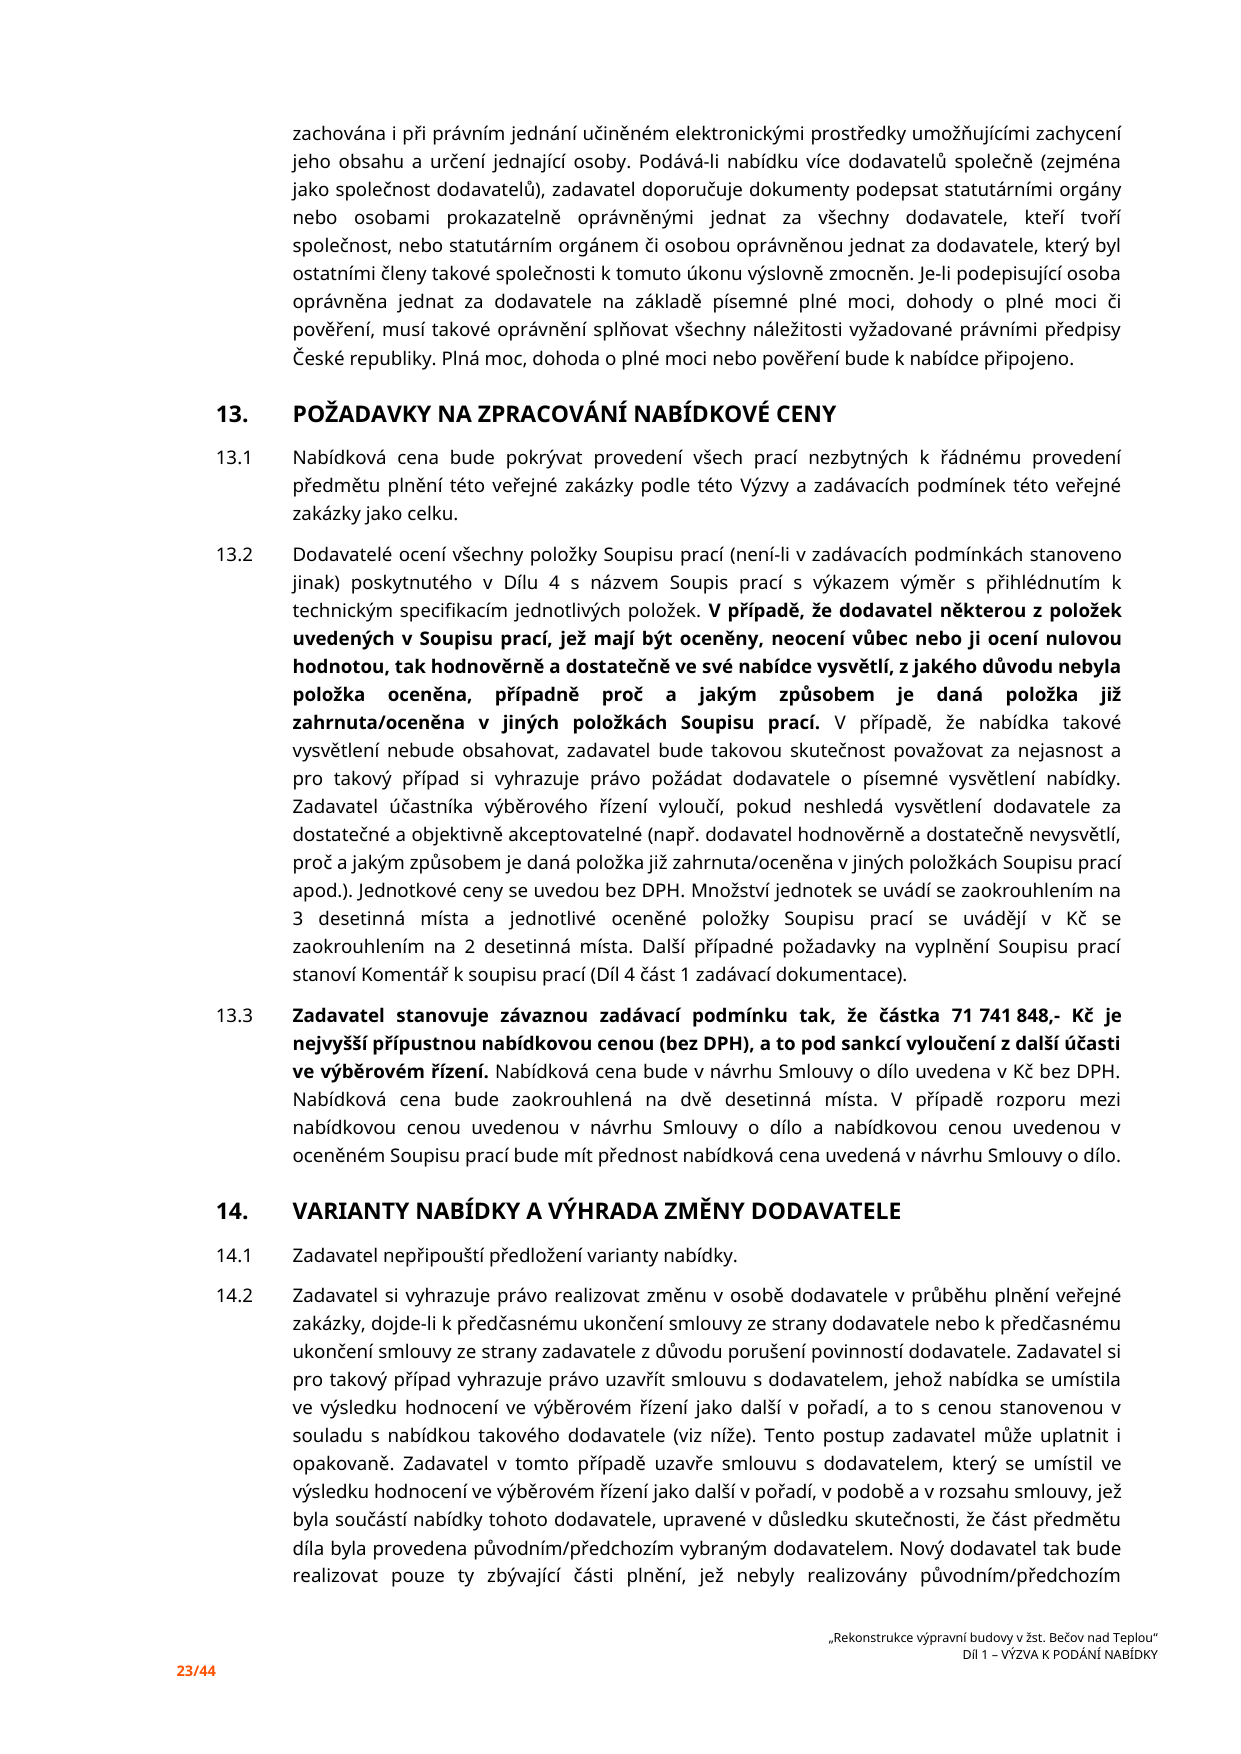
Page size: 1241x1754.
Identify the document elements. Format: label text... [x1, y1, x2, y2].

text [216, 121, 1122, 370]
text Zadavatel stanovuje závaznou zadávací podmínku tak, že částka 71 741 848,- Kč je nejvyšší přípustnou nabídkovou cenou (bez DPH), a to pod sankcí vyloučení z další účasti ve výběrovém řízení. Nabídková cena bude v návrhu Smlouvy o dílo uvedena v Kč bez DPH. Nabídková cena bude zaokrouhlená na dvě desetinná místa. V případě rozporu mezi nabídkovou cenou uvedenou v návrhu Smlouvy o dílo a nabídkovou cenou uvedenou v oceněném Soupisu prací bude mít přednost nabídková cena uvedená v návrhu Smlouvy o dílo. [216, 1002, 1122, 1168]
text Dodavatelé ocení všechny položky Soupisu prací (není-li v zadávacích podmínkách stanoveno jinak) poskytnutého v Dílu 4 s názvem Soupis prací s výkazem výměr s přihlédnutím k technickým specifikacím jednotlivých položek. V případě, že dodavatel některou z položek uvedených v Soupisu prací, jež mají být oceněny, neocení vůbec nebo ji ocení nulovou hodnotou, tak hodnověrně a dostatečně ve své nabídce vysvětlí, z jakého důvodu nebyla položka oceněna, případně proč a jakým způsobem je daná položka již zahrnuta/oceněna v jiných položkách Soupisu prací. V případě, že nabídka takové vysvětlení nebude obsahovat, zadavatel bude takovou skutečnost považovat za nejasnost a pro takový případ si vyhrazuje právo požádat dodavatele o písemné vysvětlení nabídky. Zadavatel účastníka výběrového řízení vyloučí, pokud neshledá vysvětlení dodavatele za dostatečné a objektivně akceptovatelné (např. dodavatel hodnověrně a dostatečně nevysvětlí, proč a jakým způsobem je daná položka již zahrnuta/oceněna v jiných položkách Soupisu prací apod.). Jednotkové ceny se uvedou bez DPH. Množství jednotek se uvádí se zaokrouhlením na 3 desetinná místa a jednotlivé oceněné položky Soupisu prací se uvádějí v Kč se zaokrouhlením na 2 desetinná místa. Další případné požadavky na vyplnění Soupisu prací stanoví Komentář k soupisu prací (Díl 4 část 1 zadávací dokumentace). [216, 541, 1122, 987]
text POŽADAVKY NA ZPRACOVÁNÍ NABÍDKOVÉ CENY [216, 398, 1122, 429]
text Zadavatel nepřipouští předložení varianty nabídky. [216, 1242, 1122, 1268]
text Nabídková cena bude pokrývat provedení všech prací nezbytných k řádnému provedení předmětu plnění této veřejné zakázky podle této Výzvy a zadávacích podmínek této veřejné zakázky jako celku. [216, 445, 1122, 526]
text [216, 1283, 1122, 1588]
text VARIANTY NABÍDKY A VÝHRADA ZMĚNY DODAVATELE [216, 1195, 1122, 1226]
